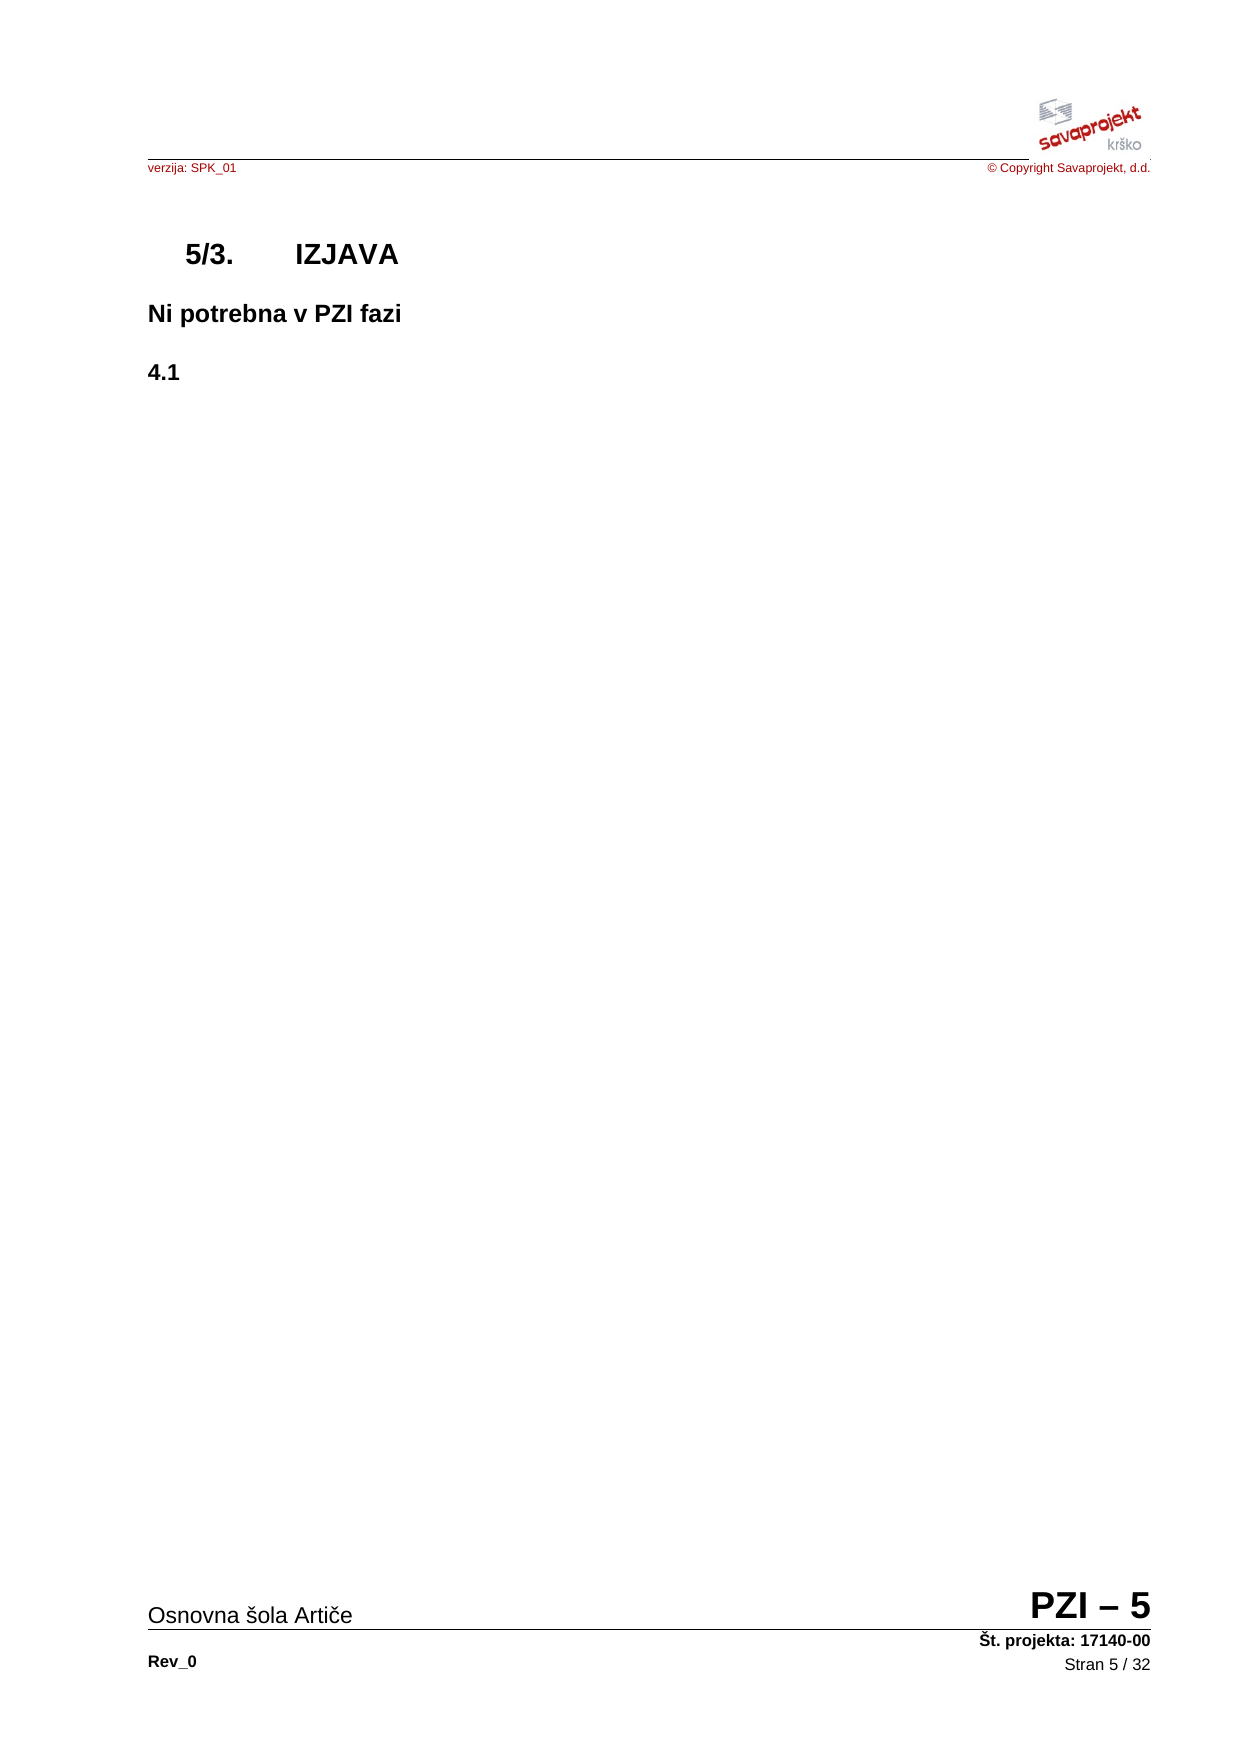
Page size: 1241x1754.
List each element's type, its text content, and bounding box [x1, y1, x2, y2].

picture [1029, 88, 1151, 160]
subtitle IZJAVA [185, 237, 1152, 270]
text Ni potrebna v PZI fazi [148, 299, 1152, 328]
